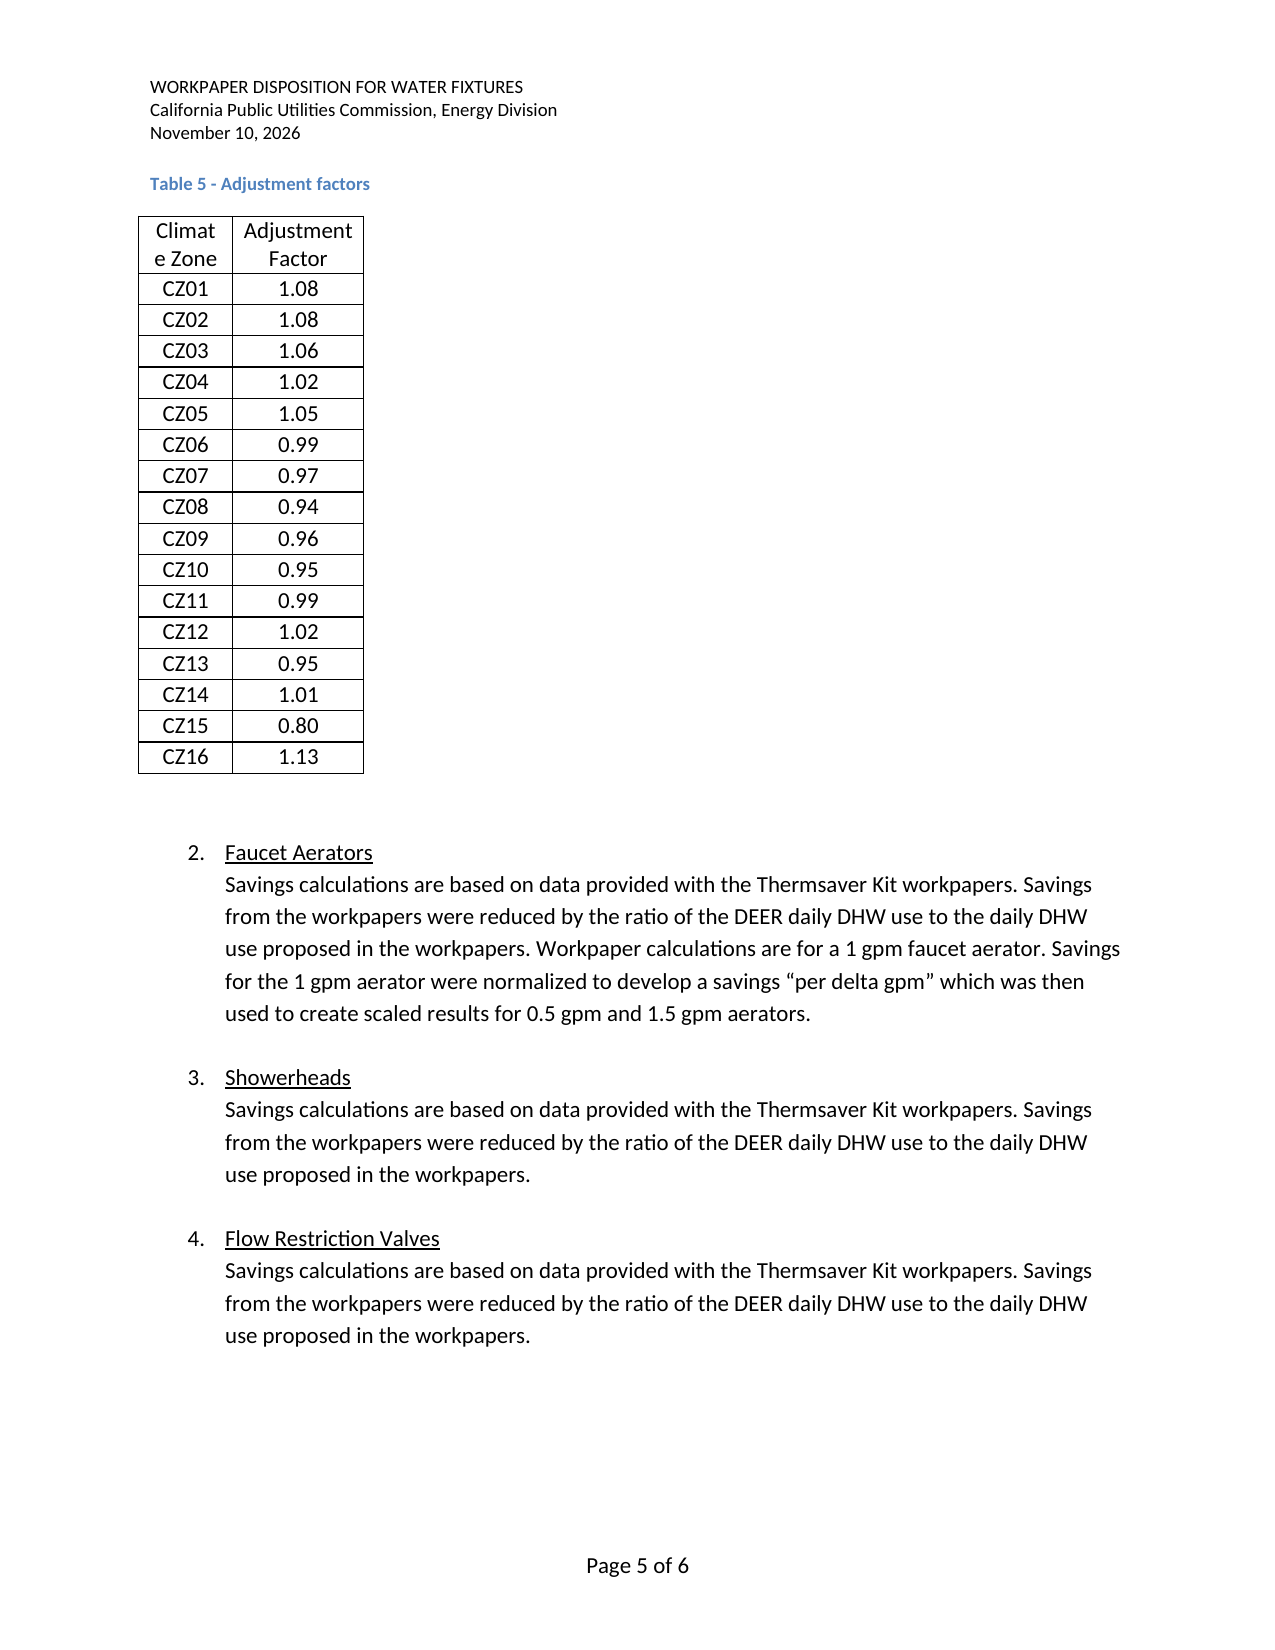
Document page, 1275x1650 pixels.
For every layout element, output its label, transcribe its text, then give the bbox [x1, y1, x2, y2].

table_cell 1.08 [233, 274, 363, 304]
table_cell 1.08 [233, 305, 363, 335]
table_cell CZ03 [139, 336, 232, 366]
list Flow Restriction Valves [187, 1224, 1125, 1252]
table_cell 0.97 [233, 461, 363, 491]
table_cell 0.96 [233, 524, 363, 554]
table_cell CZ01 [139, 274, 232, 304]
table_cell CZ04 [139, 368, 232, 398]
table_cell 0.99 [233, 430, 363, 460]
text Savings calculations are based on data provided with the Thermsaver Kit workpapers. Savings from the workpapers were reduced by the ratio of the DEER daily DHW use to the daily DHW use proposed in the workpapers. [225, 1096, 1125, 1188]
table_cell 1.05 [233, 399, 363, 429]
table_cell CZ11 [139, 586, 232, 616]
table_cell CZ02 [139, 305, 232, 335]
table_cell 0.95 [233, 649, 363, 679]
text Savings calculations are based on data provided with the Thermsaver Kit workpapers. Savings from the workpapers were reduced by the ratio of the DEER daily DHW use to the daily DHW use proposed in the workpapers. [225, 1256, 1125, 1349]
list Faucet Aerators [187, 838, 1125, 866]
table_cell CZ06 [139, 430, 232, 460]
table_cell 1.06 [233, 336, 363, 366]
table_cell 1.01 [233, 680, 363, 710]
text Savings calculations are based on data provided with the Thermsaver Kit workpapers. Savings from the workpapers were reduced by the ratio of the DEER daily DHW use to the daily DHW use proposed in the workpapers. Workpaper calculations are for a 1 gpm faucet aerator. Savings for the 1 gpm aerator were normalized to develop a savings “per delta gpm” which was then used to create scaled results for 0.5 gpm and 1.5 gpm aerators. [225, 870, 1125, 1027]
table_cell CZ13 [139, 649, 232, 679]
table_cell 1.02 [233, 368, 363, 398]
table_cell CZ14 [139, 680, 232, 710]
table_cell CZ12 [139, 618, 232, 648]
table_cell CZ15 [139, 711, 232, 741]
table_header Adjustment Factor [233, 217, 363, 273]
table_cell CZ16 [139, 743, 232, 773]
table_cell CZ09 [139, 524, 232, 554]
table_cell 1.13 [233, 743, 363, 773]
table_cell CZ05 [139, 399, 232, 429]
table_cell CZ08 [139, 493, 232, 523]
table_cell 1.02 [233, 618, 363, 648]
list Showerheads [187, 1063, 1125, 1091]
table_cell 0.80 [233, 711, 363, 741]
table_header Climate Zone [139, 217, 232, 273]
table_cell 0.99 [233, 586, 363, 616]
table_cell 0.95 [233, 555, 363, 585]
table_cell 0.94 [233, 493, 363, 523]
table_cell CZ07 [139, 461, 232, 491]
text Table 5 - Adjustment factors [150, 172, 1125, 195]
table_cell CZ10 [139, 555, 232, 585]
